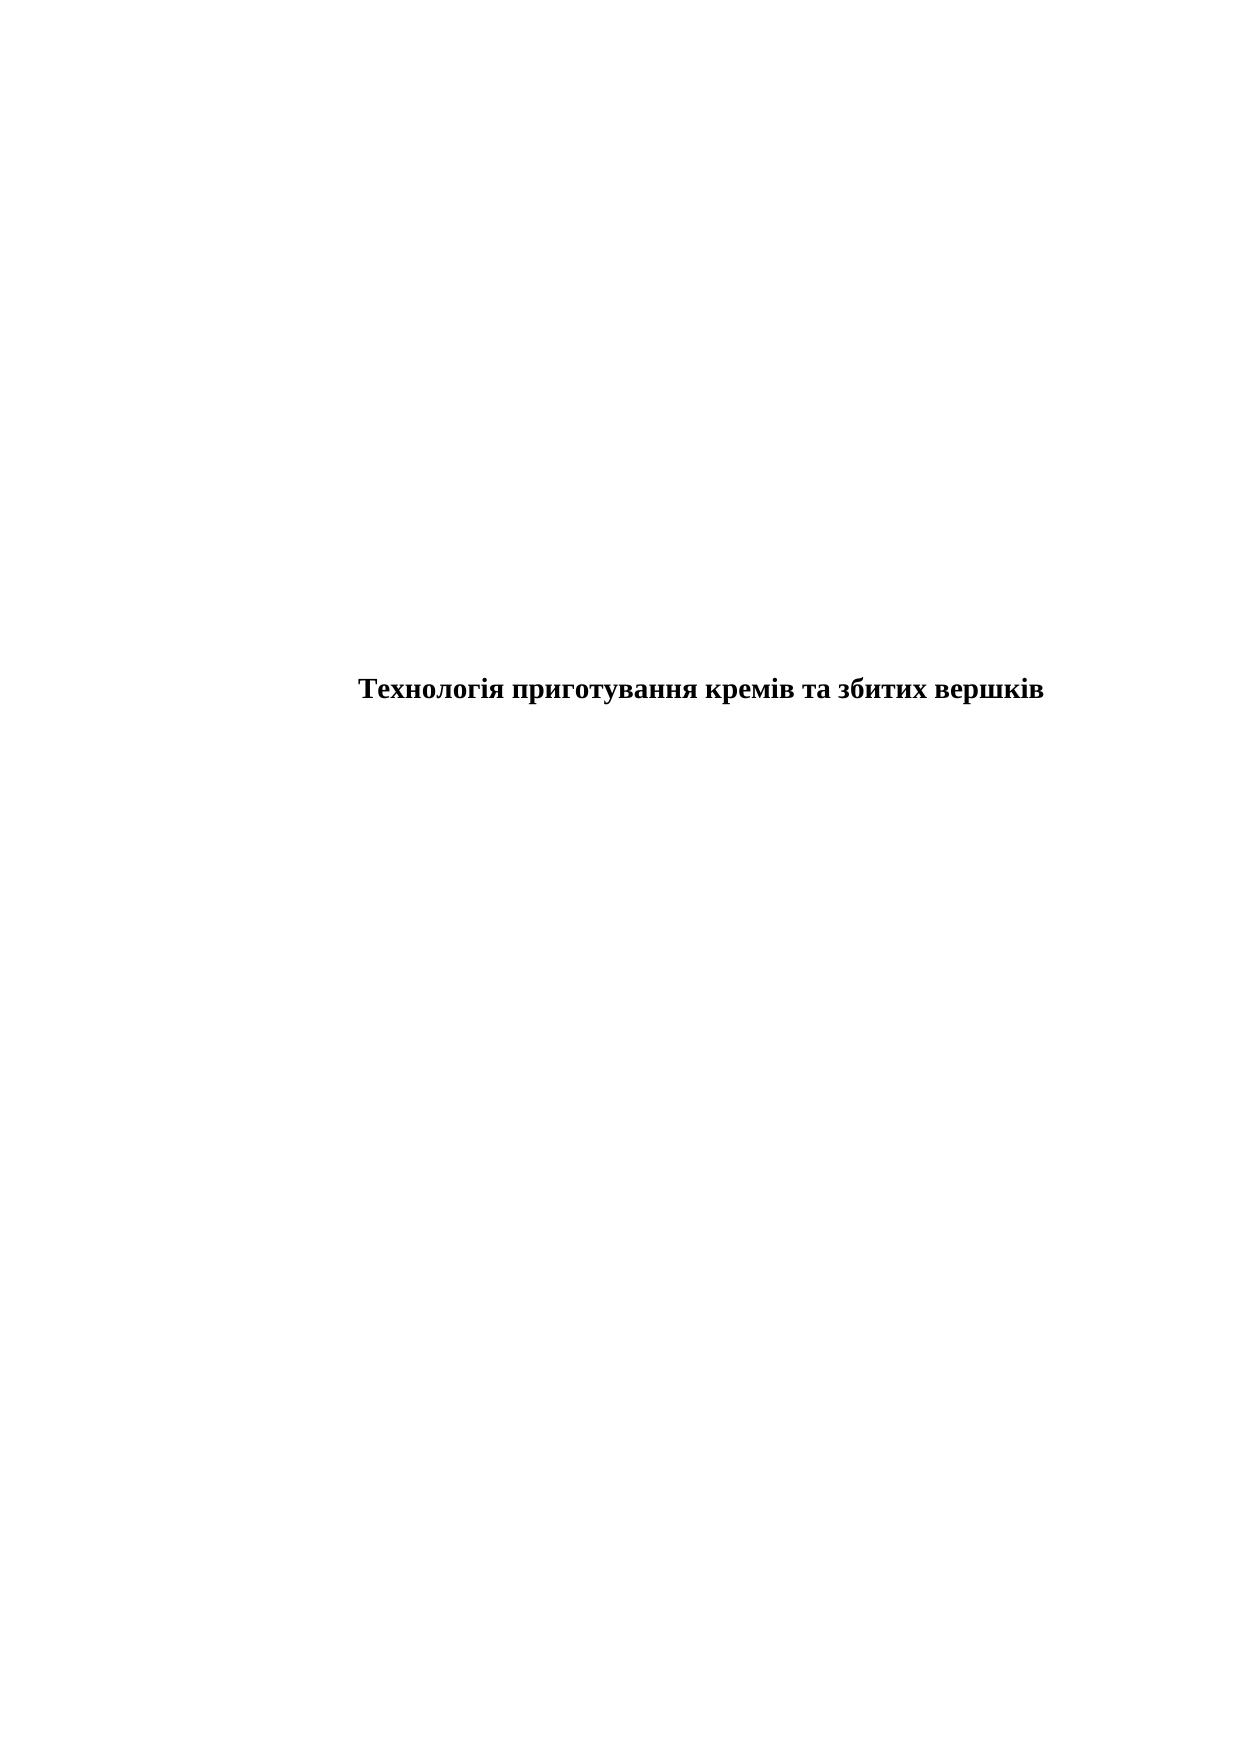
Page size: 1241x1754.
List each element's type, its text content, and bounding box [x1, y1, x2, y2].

text Технологія приготування кремів та збитих вершків [177, 672, 1152, 705]
